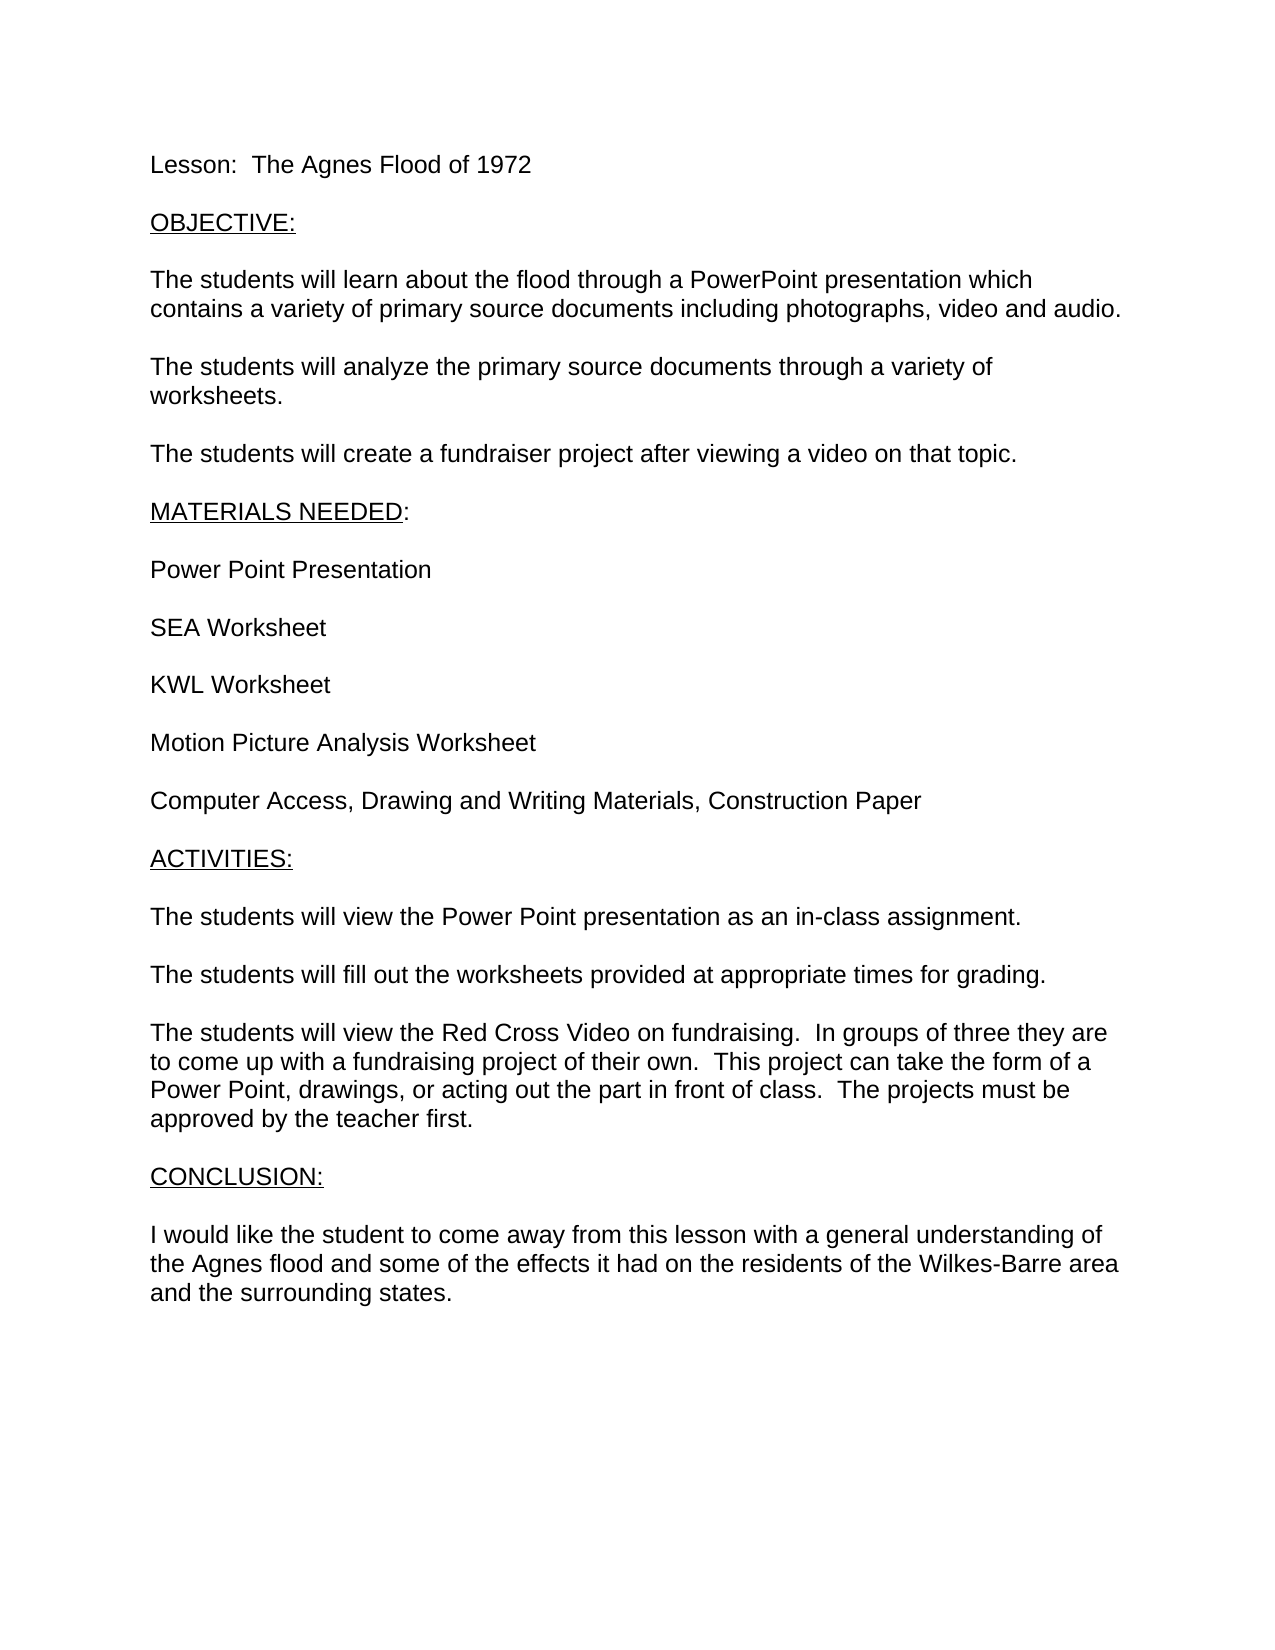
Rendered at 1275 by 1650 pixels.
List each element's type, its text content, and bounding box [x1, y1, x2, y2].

text The students will fill out the worksheets provided at appropriate times for grading. [150, 960, 1125, 989]
text Computer Access, Drawing and Writing Materials, Construction Paper [150, 786, 1125, 815]
text CONCLUSION: [150, 1162, 1125, 1191]
text The students will learn about the flood through a PowerPoint presentation which contains a variety of primary source documents including photographs, video and audio. [150, 265, 1125, 323]
text The students will analyze the primary source documents through a variety of worksheets. [150, 352, 1125, 409]
text The students will view the Power Point presentation as an in-class assignment. [150, 902, 1125, 931]
text I would like the student to come away from this lesson with a general understanding of the Agnes flood and some of the effects it had on the residents of the Wilkes-Barre area and the surrounding states. [150, 1220, 1125, 1306]
text MATERIALS NEEDED: [150, 497, 1125, 525]
text ACTIVITIES: [150, 844, 1125, 873]
text Motion Picture Analysis Worksheet [150, 728, 1125, 757]
text Power Point Presentation [150, 554, 1125, 583]
text Lesson: The Agnes Flood of 1972 OBJECTIVE: [150, 150, 1125, 236]
text KWL Worksheet [150, 670, 1125, 699]
text The students will create a fundraiser project after viewing a video on that topic. [150, 439, 1125, 467]
text SEA Worksheet [150, 612, 1125, 641]
text The students will view the Red Cross Video on fundraising. In groups of three they are to come up with a fundraising project of their own. This project can take the form of a Power Point, drawings, or acting out the part in front of class. The projects must be approved by the teacher first. [150, 1018, 1125, 1133]
